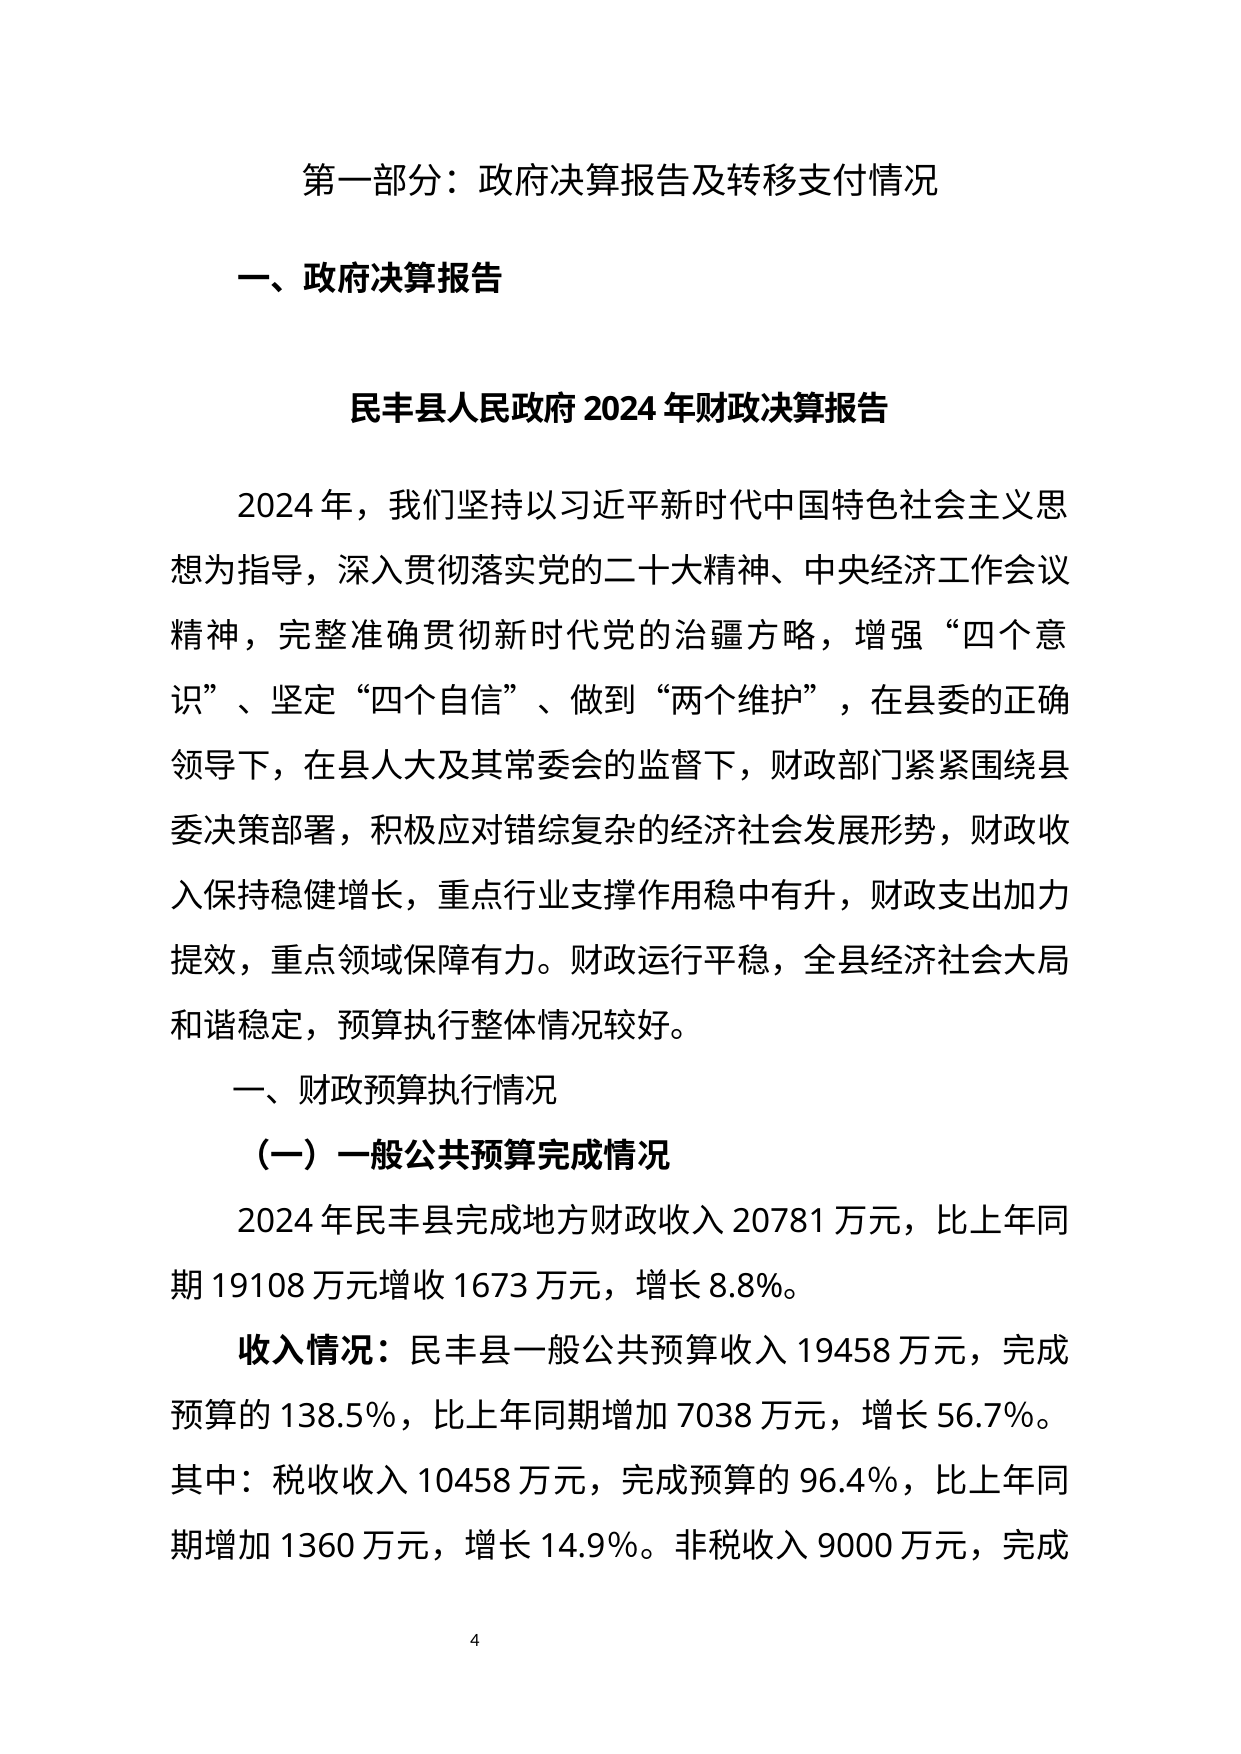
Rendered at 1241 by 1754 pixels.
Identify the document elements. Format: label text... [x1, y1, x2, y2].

text （一）一般公共预算完成情况 [170, 1121, 1070, 1186]
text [170, 1316, 1070, 1576]
text 民丰县人民政府2024年财政决算报告 [170, 373, 1070, 438]
text 2024年民丰县完成地方财政收入20781万元，比上年同期19108万元增收1673万元，增长8.8%。 [170, 1186, 1070, 1316]
text 一、财政预算执行情况 [170, 1056, 1070, 1121]
text 一、政府决算报告 [170, 243, 1070, 308]
text 2024年，我们坚持以习近平新时代中国特色社会主义思想为指导，深入贯彻落实党的二十大精神、中央经济工作会议精神，完整准确贯彻新时代党的治疆方略，增强“四个意识”、坚定“四个自信”、做到“两个维护”，在县委的正确领导下，在县人大及其常委会的监督下，财政部门紧紧围绕县委决策部署，积极应对错综复杂的经济社会发展形势，财政收入保持稳健增长，重点行业支撑作用稳中有升，财政支出加力提效，重点领域保障有力。财政运行平稳，全县经济社会大局和谐稳定，预算执行整体情况较好。 [170, 471, 1070, 1056]
text 第一部分：政府决算报告及转移支付情况 [170, 146, 1070, 211]
